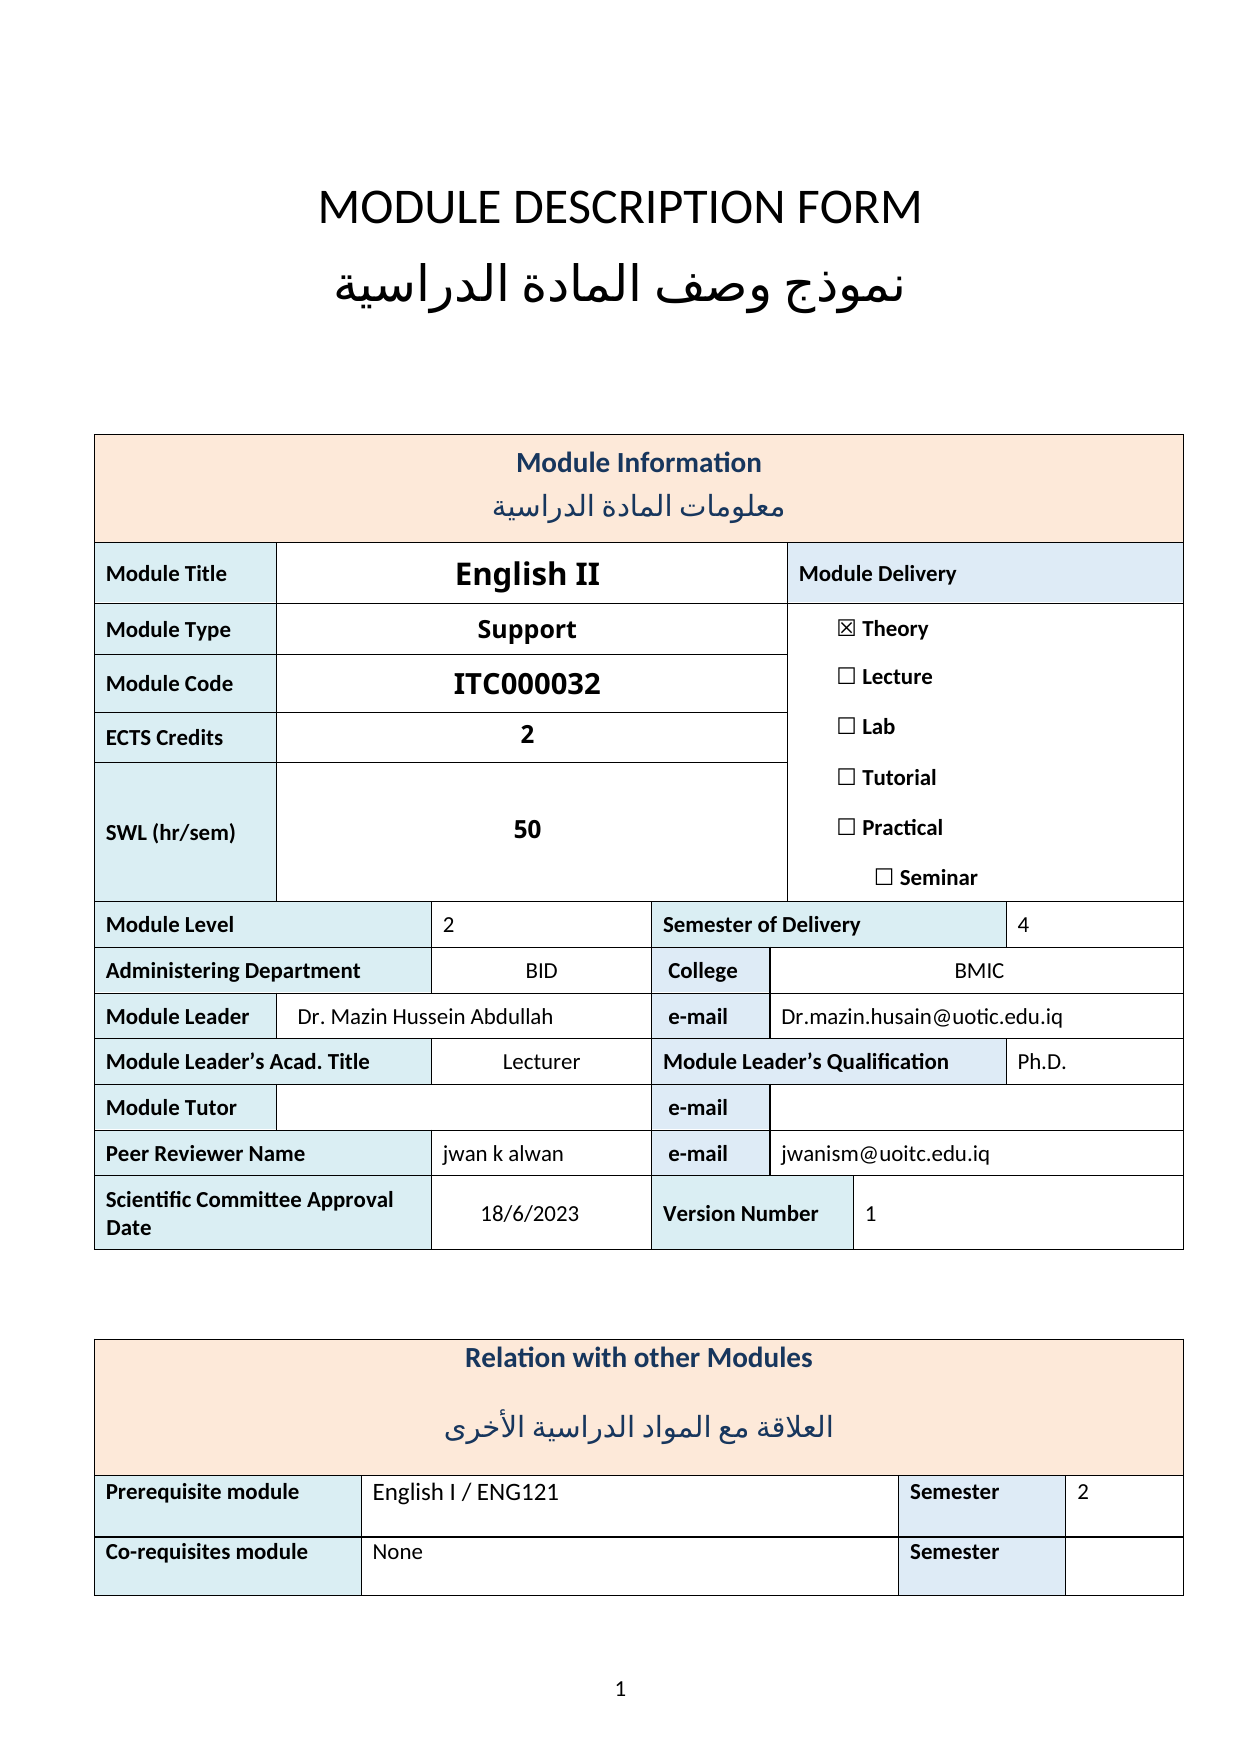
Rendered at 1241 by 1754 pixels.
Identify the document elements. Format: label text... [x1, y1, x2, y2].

table_cell Administering Department [95, 948, 431, 992]
table_cell 2 [1066, 1476, 1183, 1536]
table_cell English I / ENG121 [362, 1476, 898, 1536]
table_cell 18/6/2023 [432, 1176, 651, 1249]
table_cell Semester of Delivery [652, 902, 1006, 947]
table_cell English II [277, 543, 787, 602]
table_cell 50 [277, 763, 787, 901]
table_cell Version Number [652, 1176, 853, 1249]
table_cell e-mail [652, 1131, 769, 1175]
text MODULE DESCRIPTION FORM [150, 175, 1090, 236]
table_cell Semester [899, 1476, 1065, 1536]
table_cell e-mail [652, 994, 769, 1038]
table_cell Module Leader’s Qualification [652, 1039, 1006, 1084]
table_cell Dr.mazin.husain@uotic.edu.iq [771, 994, 1183, 1038]
table_cell Ph.D. [1007, 1039, 1183, 1084]
table_cell Prerequisite module [95, 1476, 361, 1536]
table_cell Dr. Mazin Hussein Abdullah [277, 994, 651, 1038]
table_cell Module Delivery [788, 543, 1183, 602]
table_cell 4 [1007, 902, 1183, 947]
table_cell ECTS Credits [95, 713, 276, 762]
table_cell jwanism@uoitc.edu.iq [771, 1131, 1183, 1175]
table_cell Co-requisites module [95, 1538, 361, 1595]
table_cell e-mail [652, 1085, 769, 1129]
table_cell BMIC [771, 948, 1183, 992]
table_cell [277, 1085, 651, 1129]
table_cell 2 [277, 713, 787, 762]
table_cell ITC000032 [277, 655, 787, 712]
table_cell jwan k alwan [432, 1131, 651, 1175]
table_cell SWL (hr/sem) [95, 763, 276, 901]
table_cell Scientific Committee Approval Date [95, 1176, 431, 1249]
table_cell Theory Lecture Lab Tutorial Practical Seminar [788, 604, 1183, 901]
table_cell Module Tutor [95, 1085, 276, 1129]
table_header Module Information معلومات المادة الدراسية [95, 435, 1183, 542]
table_cell Peer Reviewer Name [95, 1131, 431, 1175]
table_cell Support [277, 604, 787, 654]
table_cell None [362, 1538, 898, 1595]
table_cell [1066, 1538, 1183, 1595]
table_cell BID [432, 948, 651, 992]
table_cell Module Leader [95, 994, 276, 1038]
table_cell Module Type [95, 604, 276, 654]
table_cell Module Leader’s Acad. Title [95, 1039, 431, 1084]
table_header Relation with other Modules العلاقة مع المواد الدراسية الأخرى [95, 1340, 1183, 1475]
table_cell Module Code [95, 655, 276, 712]
table_cell College [652, 948, 769, 992]
table_cell Module Title [95, 543, 276, 602]
table_cell [771, 1085, 1183, 1129]
table_cell 1 [854, 1176, 1183, 1249]
table_cell Semester [899, 1538, 1065, 1595]
table_cell Module Level [95, 902, 431, 947]
text نموذج وصف المادة الدراسية [150, 253, 1090, 314]
table_cell Lecturer [432, 1039, 651, 1084]
table_cell 2 [432, 902, 651, 947]
